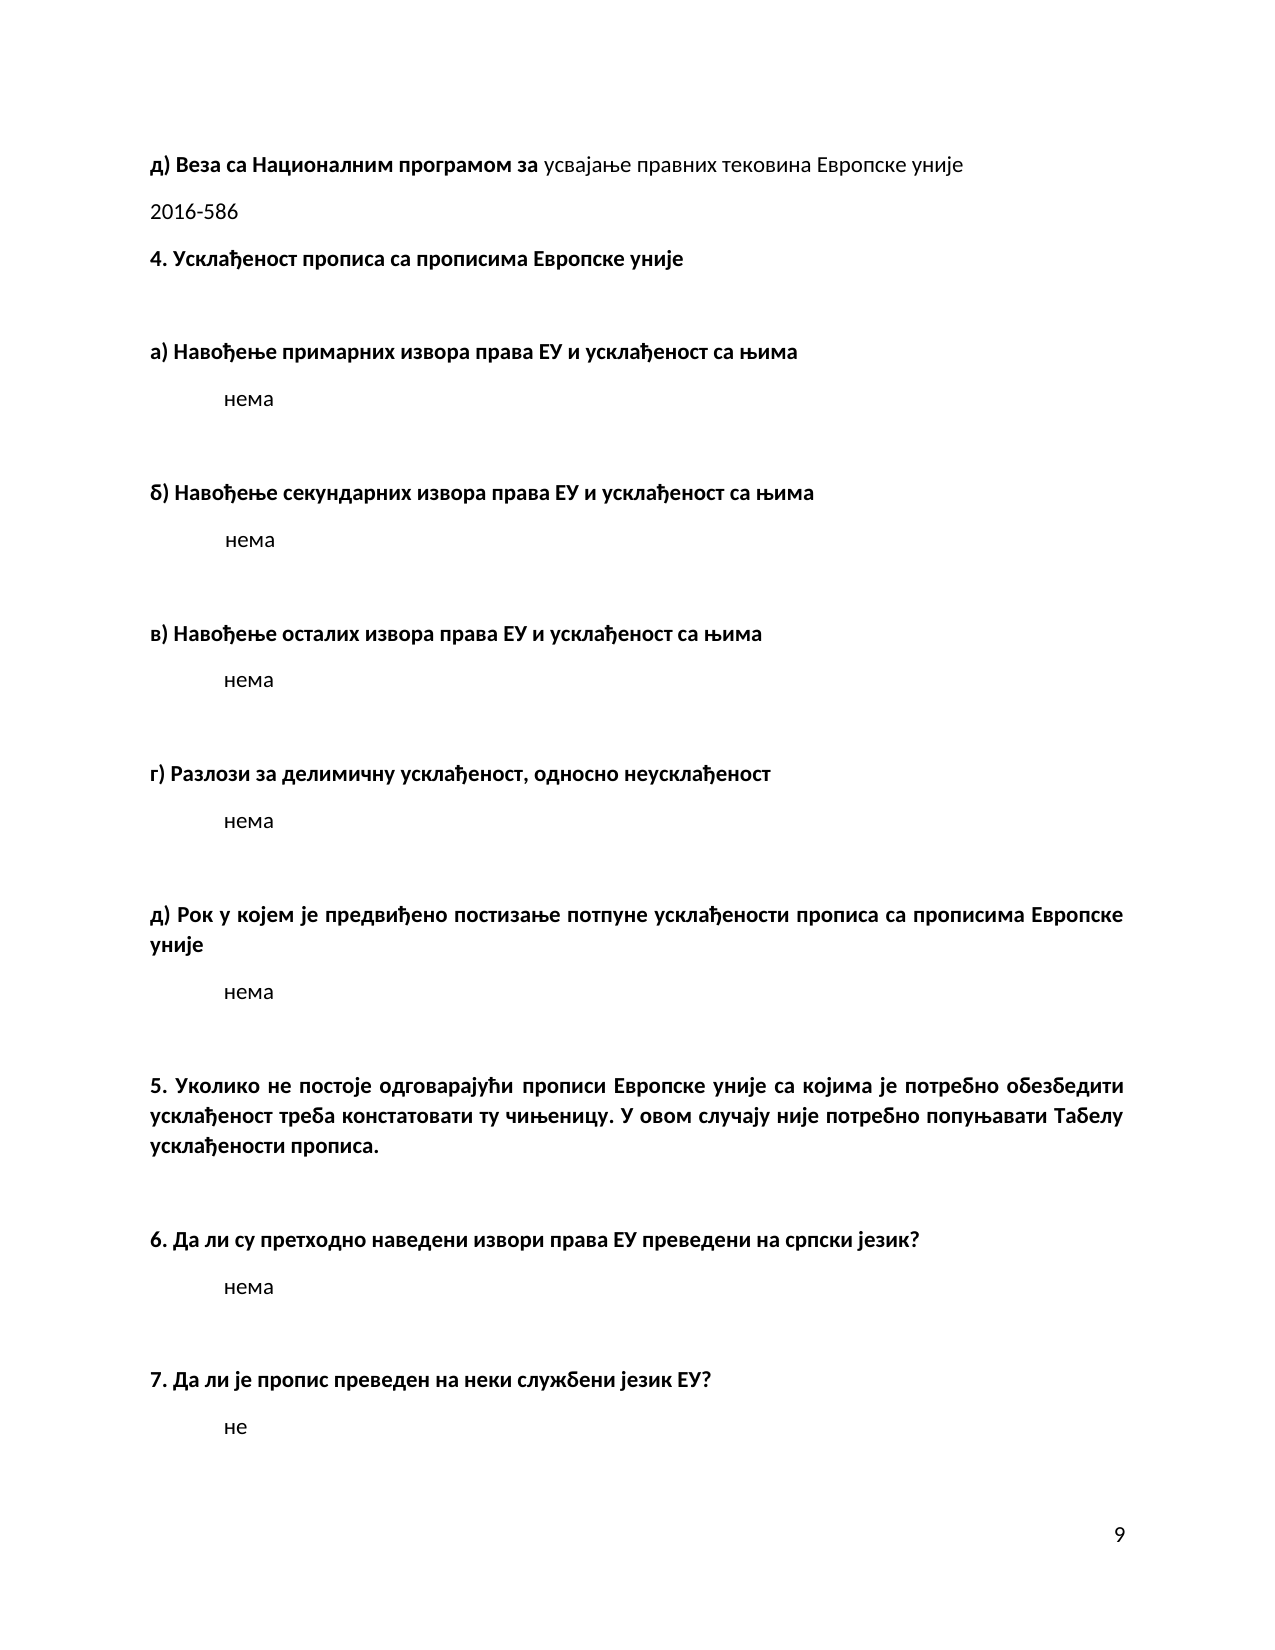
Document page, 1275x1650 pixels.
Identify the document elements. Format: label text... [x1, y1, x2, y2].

text не [150, 1412, 1125, 1441]
text а) Навођење примарних извора права ЕУ и усклађеност са њима [150, 337, 1125, 366]
text 2016-586 [150, 197, 1125, 225]
text в) Навођење осталих извора права ЕУ и усклађеност са њима [150, 619, 1125, 647]
text б) Навођење секундарних извора права ЕУ и усклађеност са њима [150, 478, 1125, 506]
text 4. Усклађеност прописа са прописима Европске уније [150, 244, 1125, 272]
text нема [150, 384, 1125, 412]
text нема [150, 666, 1125, 694]
text нема [150, 806, 1125, 834]
text нема [150, 525, 1125, 553]
text д) Веза са Националним програмом за усвајање правних тековина Европске уније [150, 150, 1125, 178]
text г) Разлози за делимичну усклађеност, односно неусклађеност [150, 759, 1125, 787]
text д) Рок у којем је предвиђено постизање потпуне усклађености прописа са прописима Европске уније [150, 900, 1125, 958]
text нема [150, 1272, 1125, 1300]
text 6. Да ли су претходно наведени извори права ЕУ преведени на српски језик? [150, 1225, 1125, 1253]
text 5. Уколико не постоје одговарајући прописи Европске уније са којима је потребно обезбедити усклађеност треба констатовати ту чињеницу. У овом случају није потребно попуњавати Табелу усклађености прописа. [150, 1071, 1125, 1159]
text нема [150, 977, 1125, 1005]
text 7. Да ли је пропис преведен на неки службени језик ЕУ? [150, 1366, 1125, 1394]
